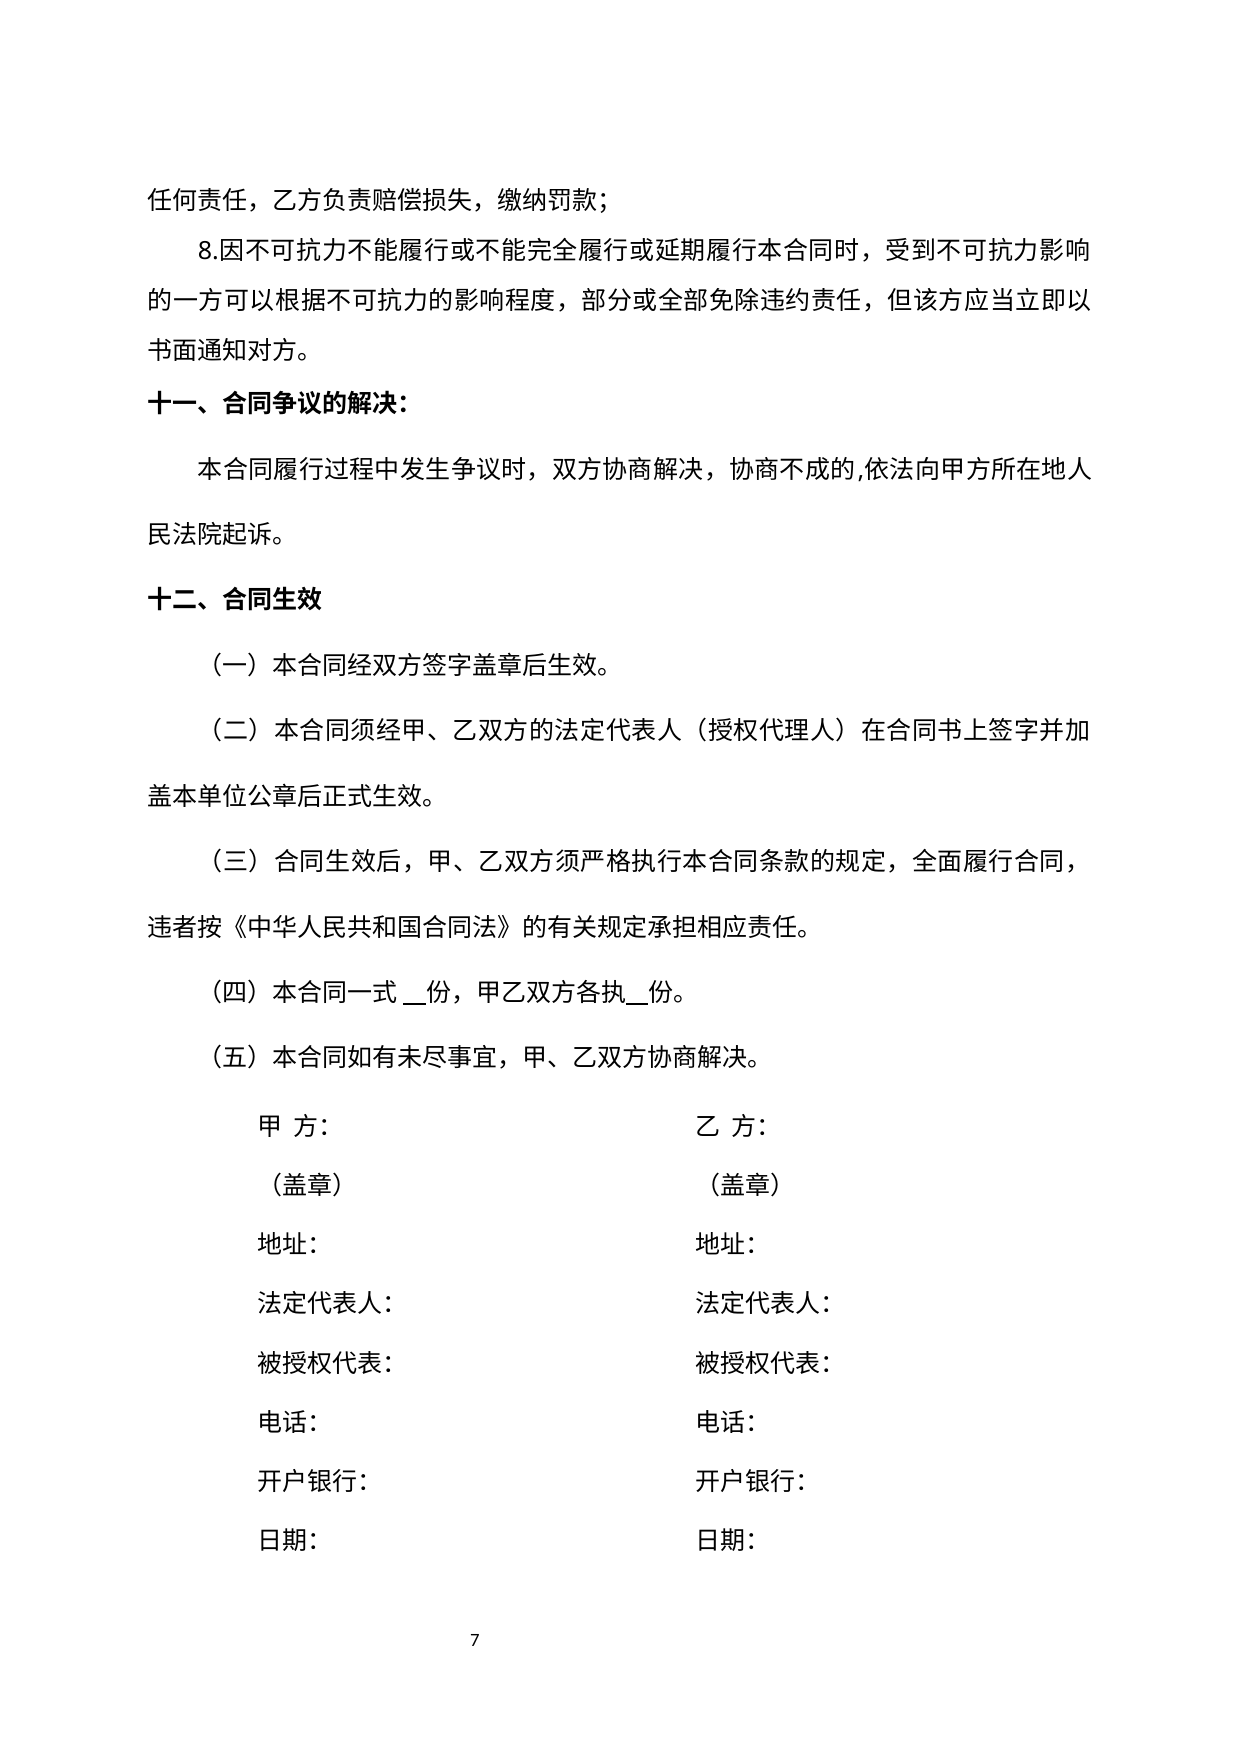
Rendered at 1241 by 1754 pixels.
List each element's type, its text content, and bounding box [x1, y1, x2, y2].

table_header 乙 方： [620, 1089, 1058, 1148]
table_cell 被授权代表： [620, 1325, 1058, 1384]
table_cell 地址： [620, 1207, 1058, 1266]
text 本合同履行过程中发生争议时，双方协商解决，协商不成的,依法向甲方所在地人民法院起诉。 [148, 434, 1093, 565]
text （二）本合同须经甲、乙双方的法定代表人（授权代理人）在合同书上签字并加盖本单位公章后正式生效。 [148, 696, 1093, 827]
text （一）本合同经双方签字盖章后生效。 [148, 631, 1093, 696]
table_cell 日期： [183, 1502, 620, 1561]
table_cell 开户银行： [183, 1443, 620, 1502]
text （四）本合同一式 份，甲乙双方各执 份。 [148, 958, 1093, 1023]
table_cell 日期： [620, 1502, 1058, 1561]
table_cell 开户银行： [620, 1443, 1058, 1502]
text （三）合同生效后，甲、乙双方须严格执行本合同条款的规定，全面履行合同，违者按《中华人民共和国合同法》的有关规定承担相应责任。 [148, 827, 1093, 958]
table_cell 法定代表人： [620, 1266, 1058, 1325]
table_cell 电话： [620, 1384, 1058, 1443]
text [148, 169, 1093, 219]
text 8.因不可抗力不能履行或不能完全履行或延期履行本合同时，受到不可抗力影响的一方可以根据不可抗力的影响程度，部分或全部免除违约责任，但该方应当立即以书面通知对方。 [148, 219, 1093, 369]
text 十一、合同争议的解决： [148, 369, 1093, 434]
text 十二、合同生效 [148, 565, 1093, 631]
table_cell 电话： [183, 1384, 620, 1443]
table_header 甲 方： [183, 1089, 620, 1148]
table_cell 被授权代表： [183, 1325, 620, 1384]
table_cell （盖章） [620, 1148, 1058, 1207]
text （五）本合同如有未尽事宜，甲、乙双方协商解决。 [148, 1023, 1093, 1089]
table_cell 法定代表人： [183, 1266, 620, 1325]
table_cell （盖章） [183, 1148, 620, 1207]
table_cell 地址： [183, 1207, 620, 1266]
